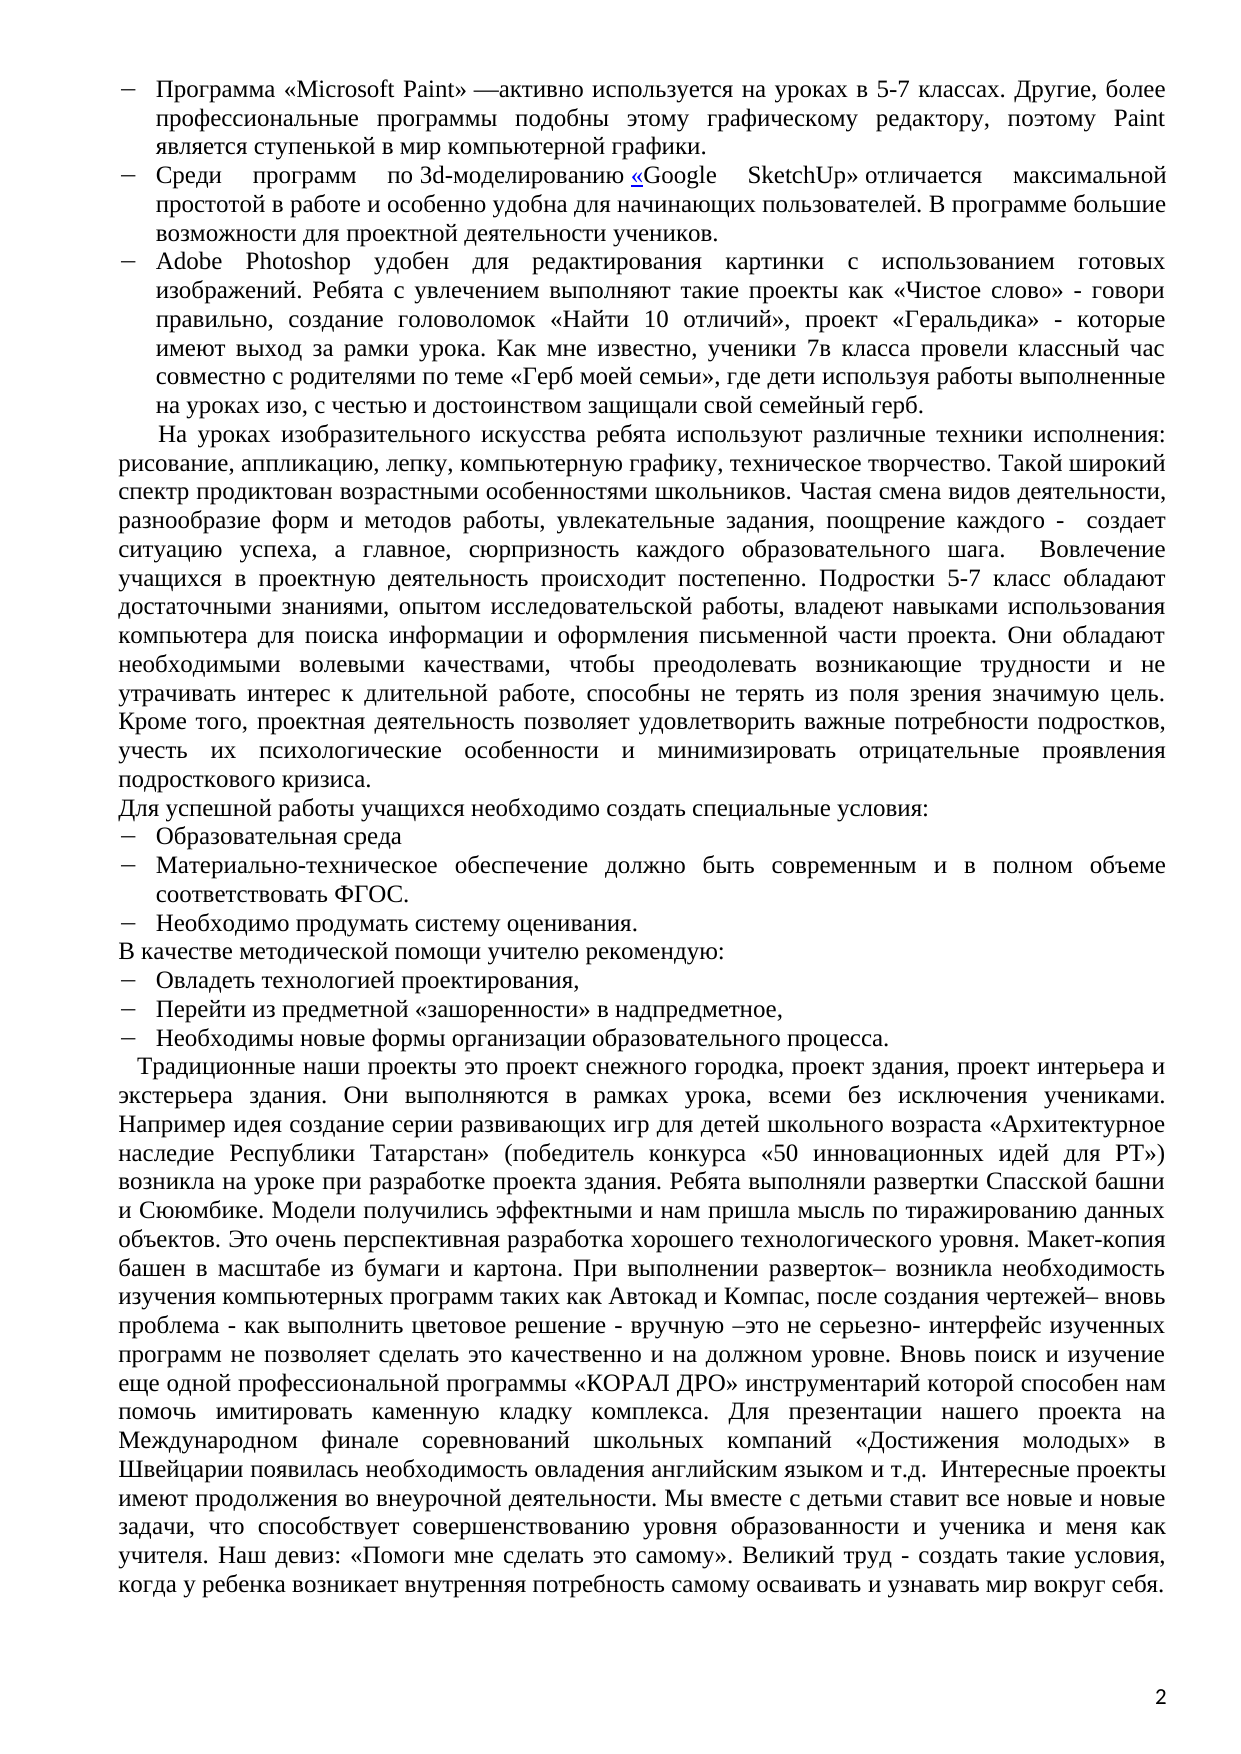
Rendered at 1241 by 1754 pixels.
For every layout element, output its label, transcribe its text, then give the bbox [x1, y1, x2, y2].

list Необходимы новые формы организации образовательного процесса. [118, 1023, 1167, 1051]
list Овладеть технологией проектирования, [118, 965, 1167, 994]
list Adobe Photoshop удобен для редактирования картинки с использованием готовых изображений. Ребята с увлечением выполняют такие проекты как «Чистое слово» - говори правильно, создание головоломок «Найти 10 отличий», проект «Геральдика» - которые имеют выход за рамки урока. Как мне известно, ученики 7в класса провели классный час совместно с родителями по теме «Герб моей семьи», где дети используя работы выполненные на уроках изо, с честью и достоинством защищали свой семейный герб. [118, 246, 1167, 419]
list Перейти из предметной «зашоренности» в надпредметное, [118, 994, 1167, 1023]
text Для успешной работы учащихся необходимо создать специальные условия: [118, 793, 1167, 821]
list Образовательная среда [118, 821, 1167, 850]
text В качестве методической помощи учителю рекомендую: [118, 936, 1167, 965]
list Материально-техническое обеспечение должно быть современным и в полном объеме соответствовать ФГОС. [118, 850, 1167, 908]
list Программа «Microsoft Paint» —активно используется на уроках в 5-7 классах. Другие, более профессиональные программы подобны этому графическому редактору, поэтому Paint является ступенькой в мир компьютерной графики. [118, 74, 1167, 160]
text На уроках изобразительного искусства ребята используют различные техники исполнения: рисование, аппликацию, лепку, компьютерную графику, техническое творчество. Такой широкий спектр продиктован возрастными особенностями школьников. Частая смена видов деятельности, разнообразие форм и методов работы, увлекательные задания, поощрение каждого - создает ситуацию успеха, а главное, сюрпризность каждого образовательного шага. Вовлечение учащихся в проектную деятельность происходит постепенно. Подростки 5-7 класс обладают достаточными знаниями, опытом исследовательской работы, владеют навыками использования компьютера для поиска информации и оформления письменной части проекта. Они обладают необходимыми волевыми качествами, чтобы преодолевать возникающие трудности и не утрачивать интерес к длительной работе, способны не терять из поля зрения значимую цель. Кроме того, проектная деятельность позволяет удовлетворить важные потребности подростков, учесть их психологические особенности и минимизировать отрицательные проявления подросткового кризиса. [118, 419, 1167, 793]
list Среди программ по 3d-моделированию «Google SketchUp» отличается максимальной простотой в работе и особенно удобна для начинающих пользователей. В программе большие возможности для проектной деятельности учеников. [118, 160, 1167, 246]
list Необходимо продумать систему оценивания. [118, 908, 1167, 936]
text Традиционные наши проекты это проект снежного городка, проект здания, проект интерьера и экстерьера здания. Они выполняются в рамках урока, всеми без исключения учениками. Например идея создание серии развивающих игр для детей школьного возраста «Архитектурное наследие Республики Татарстан» (победитель конкурса «50 инновационных идей для РТ») возникла на уроке при разработке проекта здания. Ребята выполняли развертки Спасской башни и Сююмбике. Модели получились эффектными и нам пришла мысль по тиражированию данных объектов. Это очень перспективная разработка хорошего технологического уровня. Макет-копия башен в масштабе из бумаги и картона. При выполнении разверток– возникла необходимость изучения компьютерных программ таких как Автокад и Компас, после создания чертежей– вновь проблема - как выполнить цветовое решение - вручную –это не серьезно- интерфейс изученных программ не позволяет сделать это качественно и на должном уровне. Вновь поиск и изучение еще одной профессиональной программы «КОРАЛ ДРО» инструментарий которой способен нам помочь имитировать каменную кладку комплекса. Для презентации нашего проекта на Международном финале соревнований школьных компаний «Достижения молодых» в Швейцарии появилась необходимость овладения английским языком и т.д. Интересные проекты имеют продолжения во внеурочной деятельности. Мы вместе с детьми ставит все новые и новые задачи, что способствует совершенствованию уровня образованности и ученика и меня как учителя. Наш девиз: «Помоги мне сделать это самому». Великий труд - создать такие условия, когда у ребенка возникает внутренняя потребность самому осваивать и узнавать мир вокруг себя. [118, 1051, 1167, 1598]
